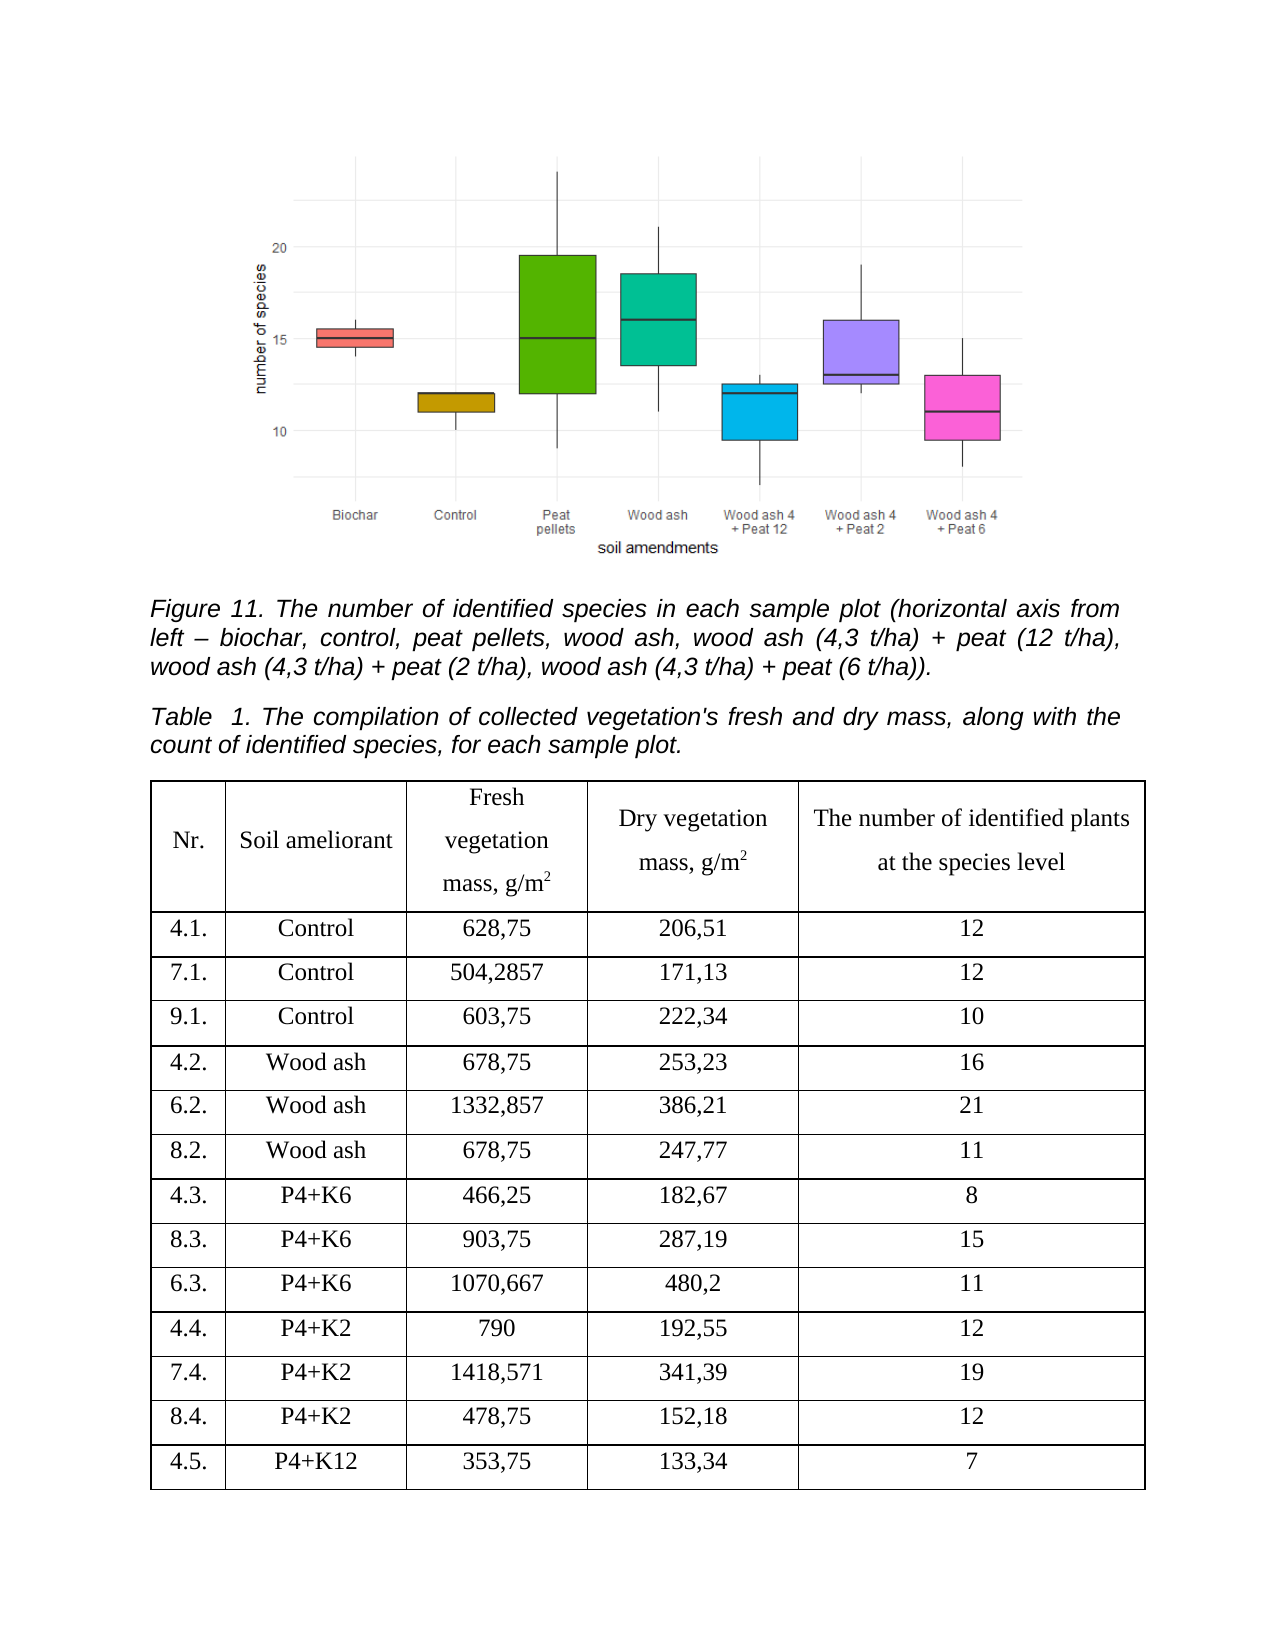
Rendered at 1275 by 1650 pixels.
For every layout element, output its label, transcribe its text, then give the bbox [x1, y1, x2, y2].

table_cell 10 [799, 1001, 1144, 1044]
table_cell 1070,667 [407, 1268, 587, 1311]
table_cell 903,75 [407, 1224, 587, 1267]
table_cell 478,75 [407, 1401, 587, 1444]
table_cell 7.4. [152, 1357, 225, 1400]
table_cell 12 [799, 1313, 1144, 1356]
table_cell 253,23 [588, 1047, 798, 1089]
table_cell 21 [799, 1091, 1144, 1134]
table_cell 12 [799, 913, 1144, 956]
table_cell 152,18 [588, 1401, 798, 1444]
table_cell 287,19 [588, 1224, 798, 1267]
picture [244, 150, 1031, 564]
table_cell 133,34 [588, 1446, 798, 1489]
table_cell 678,75 [407, 1135, 587, 1178]
table_cell 6.2. [152, 1091, 225, 1134]
table_cell 386,21 [588, 1091, 798, 1134]
table_cell 504,2857 [407, 958, 587, 1000]
table_cell 466,25 [407, 1180, 587, 1223]
table_cell 16 [799, 1047, 1144, 1089]
table_header Nr. [152, 782, 225, 911]
table_cell 11 [799, 1135, 1144, 1178]
table_cell 7.1. [152, 958, 225, 1000]
table_cell 8 [799, 1180, 1144, 1223]
table_cell 6.3. [152, 1268, 225, 1311]
table_cell P4+K12 [226, 1446, 406, 1489]
table_cell 603,75 [407, 1001, 587, 1044]
text Table 1. The compilation of collected vegetation's fresh and dry mass, along with the count of identified species, for each sample plot. [150, 702, 1125, 759]
table_cell P4+K6 [226, 1180, 406, 1223]
table_cell Wood ash [226, 1135, 406, 1178]
table_header Soil ameliorant [226, 782, 406, 911]
table_cell 247,77 [588, 1135, 798, 1178]
table_cell 8.4. [152, 1401, 225, 1444]
table_cell 9.1. [152, 1001, 225, 1044]
table_header Dry vegetation mass, g/m2 [588, 782, 798, 911]
table_cell 8.3. [152, 1224, 225, 1267]
table_cell 206,51 [588, 913, 798, 956]
table_cell 182,67 [588, 1180, 798, 1223]
table_cell P4+K6 [226, 1268, 406, 1311]
table_cell Wood ash [226, 1091, 406, 1134]
table_cell 11 [799, 1268, 1144, 1311]
table_cell 7 [799, 1446, 1144, 1489]
table_cell 222,34 [588, 1001, 798, 1044]
table_cell 628,75 [407, 913, 587, 956]
table_cell Control [226, 958, 406, 1000]
table_cell 790 [407, 1313, 587, 1356]
table_cell Control [226, 1001, 406, 1044]
text Figure 11. The number of identified species in each sample plot (horizontal axis from left – biochar, control, peat pellets, wood ash, wood ash (4,3 t/ha) + peat (12 t/ha), wood ash (4,3 t/ha) + peat (2 t/ha), wood ash (4,3 t/ha) + peat (6 t/ha)). [150, 594, 1125, 681]
table_cell P4+K6 [226, 1224, 406, 1267]
table_cell 171,13 [588, 958, 798, 1000]
table_header Fresh vegetation mass, g/m2 [407, 782, 587, 911]
table_cell P4+K2 [226, 1313, 406, 1356]
table_cell 19 [799, 1357, 1144, 1400]
table_cell 12 [799, 1401, 1144, 1444]
table_cell 192,55 [588, 1313, 798, 1356]
table_cell 15 [799, 1224, 1144, 1267]
table_cell Control [226, 913, 406, 956]
table_cell P4+K2 [226, 1357, 406, 1400]
table_header The number of identified plants at the species level [799, 782, 1144, 911]
table_cell 4.1. [152, 913, 225, 956]
table_cell 678,75 [407, 1047, 587, 1089]
table_cell 4.5. [152, 1446, 225, 1489]
table_cell 4.3. [152, 1180, 225, 1223]
table_cell 4.2. [152, 1047, 225, 1089]
table_cell 341,39 [588, 1357, 798, 1400]
table_cell 1418,571 [407, 1357, 587, 1400]
table_cell Wood ash [226, 1047, 406, 1089]
table_cell 4.4. [152, 1313, 225, 1356]
table_cell 1332,857 [407, 1091, 587, 1134]
table_cell 480,2 [588, 1268, 798, 1311]
table_cell 8.2. [152, 1135, 225, 1178]
table_cell P4+K2 [226, 1401, 406, 1444]
table_cell 353,75 [407, 1446, 587, 1489]
table_cell 12 [799, 958, 1144, 1000]
